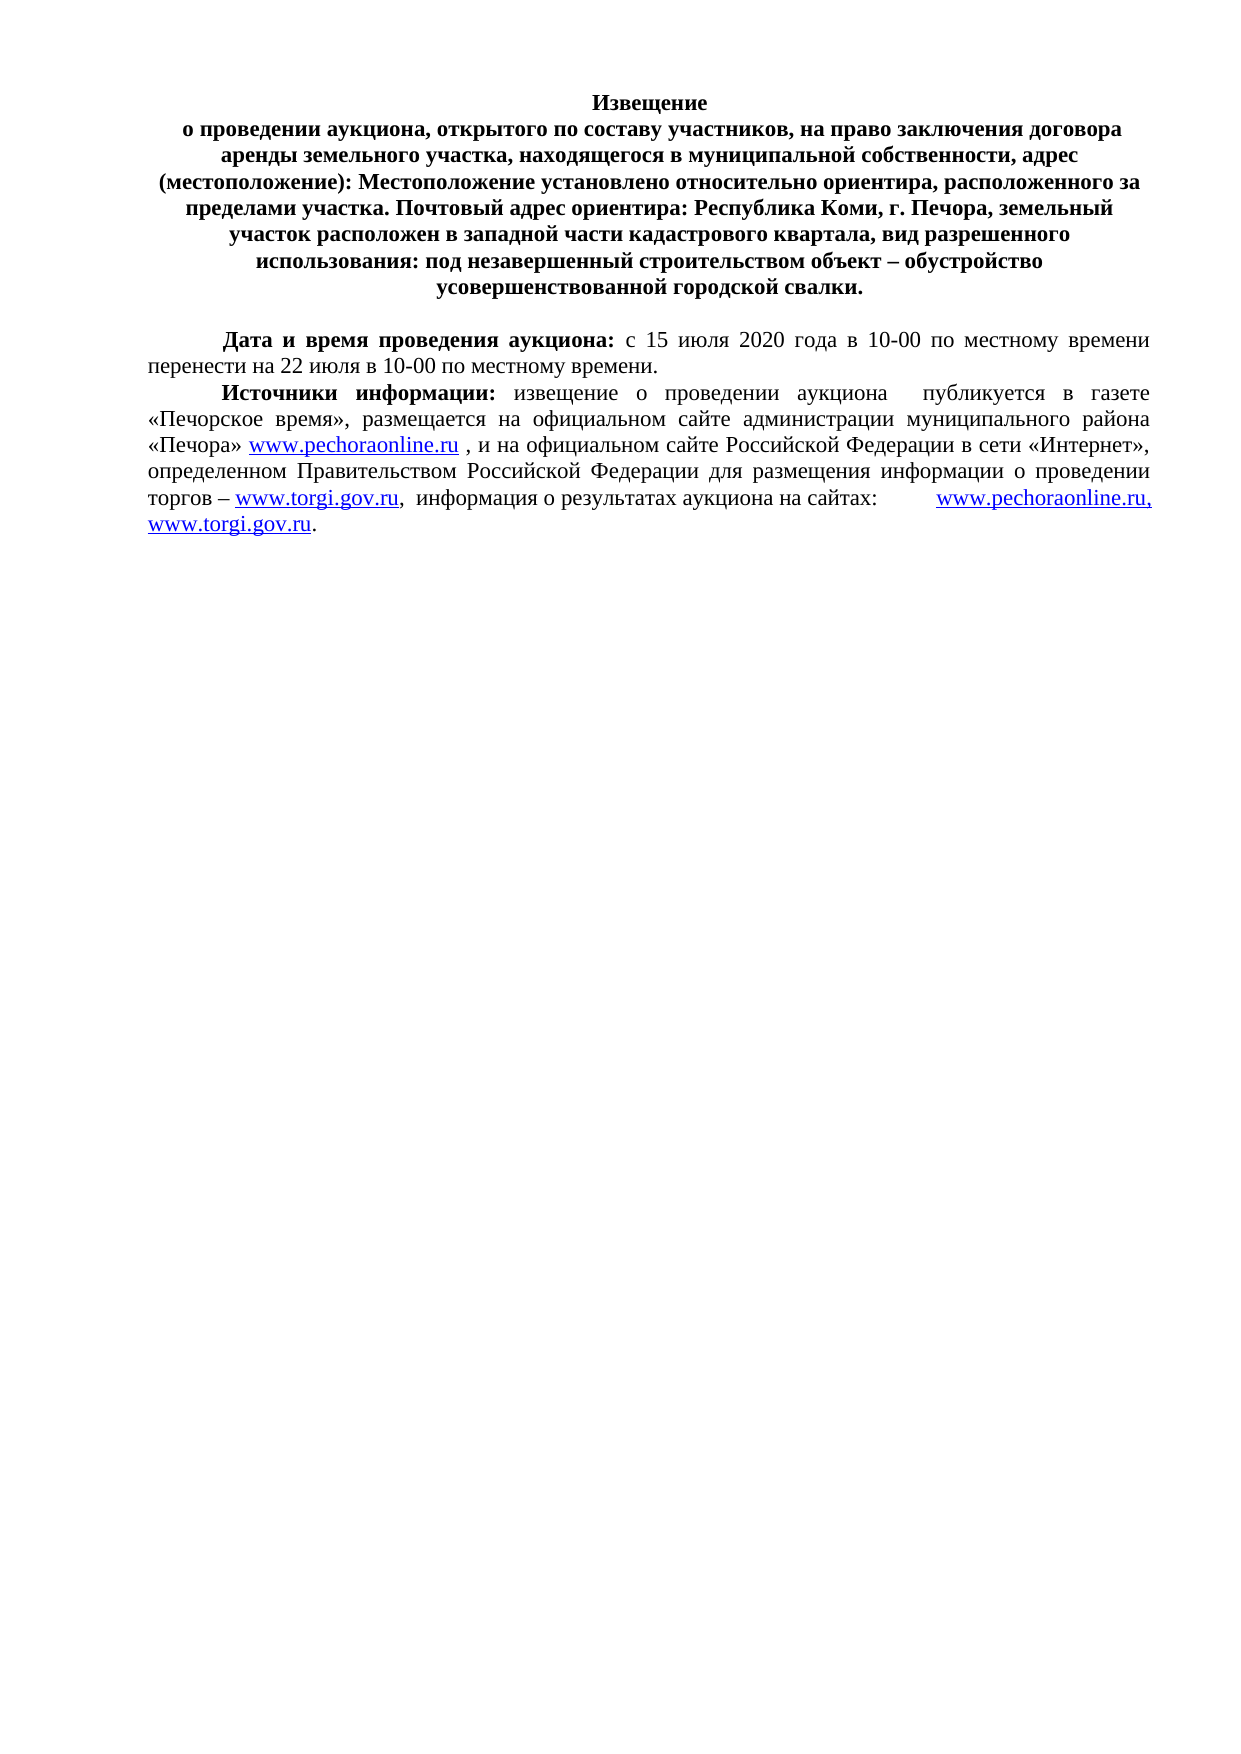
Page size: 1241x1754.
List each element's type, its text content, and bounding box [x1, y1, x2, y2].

text Источники информации: извещение о проведении аукциона публикуется в газете «Печорское время», размещается на официальном сайте администрации муниципального района «Печора» www.pechoraonline.ru , и на официальном сайте Российской Федерации в сети «Интернет», определенном Правительством Российской Федерации для размещения информации о проведении торгов – www.torgi.gov.ru, информация о результатах аукциона на сайтах: www.pechoraonline.ru, www.torgi.gov.ru. [148, 378, 1152, 537]
text Извещение [148, 89, 1152, 115]
text Дата и время проведения аукциона: с 15 июля 2020 года в 10-00 по местному времени перенести на 22 июля в 10-00 по местному времени. [148, 326, 1152, 378]
text о проведении аукциона, открытого по составу участников, на право заключения договора аренды земельного участка, находящегося в муниципальной собственности, адрес (местоположение): Местоположение установлено относительно ориентира, расположенного за пределами участка. Почтовый адрес ориентира: Республика Коми, г. Печора, земельный участок расположен в западной части кадастрового квартала, вид разрешенного использования: под незавершенный строительством объект – обустройство усовершенствованной городской свалки. [148, 115, 1152, 299]
